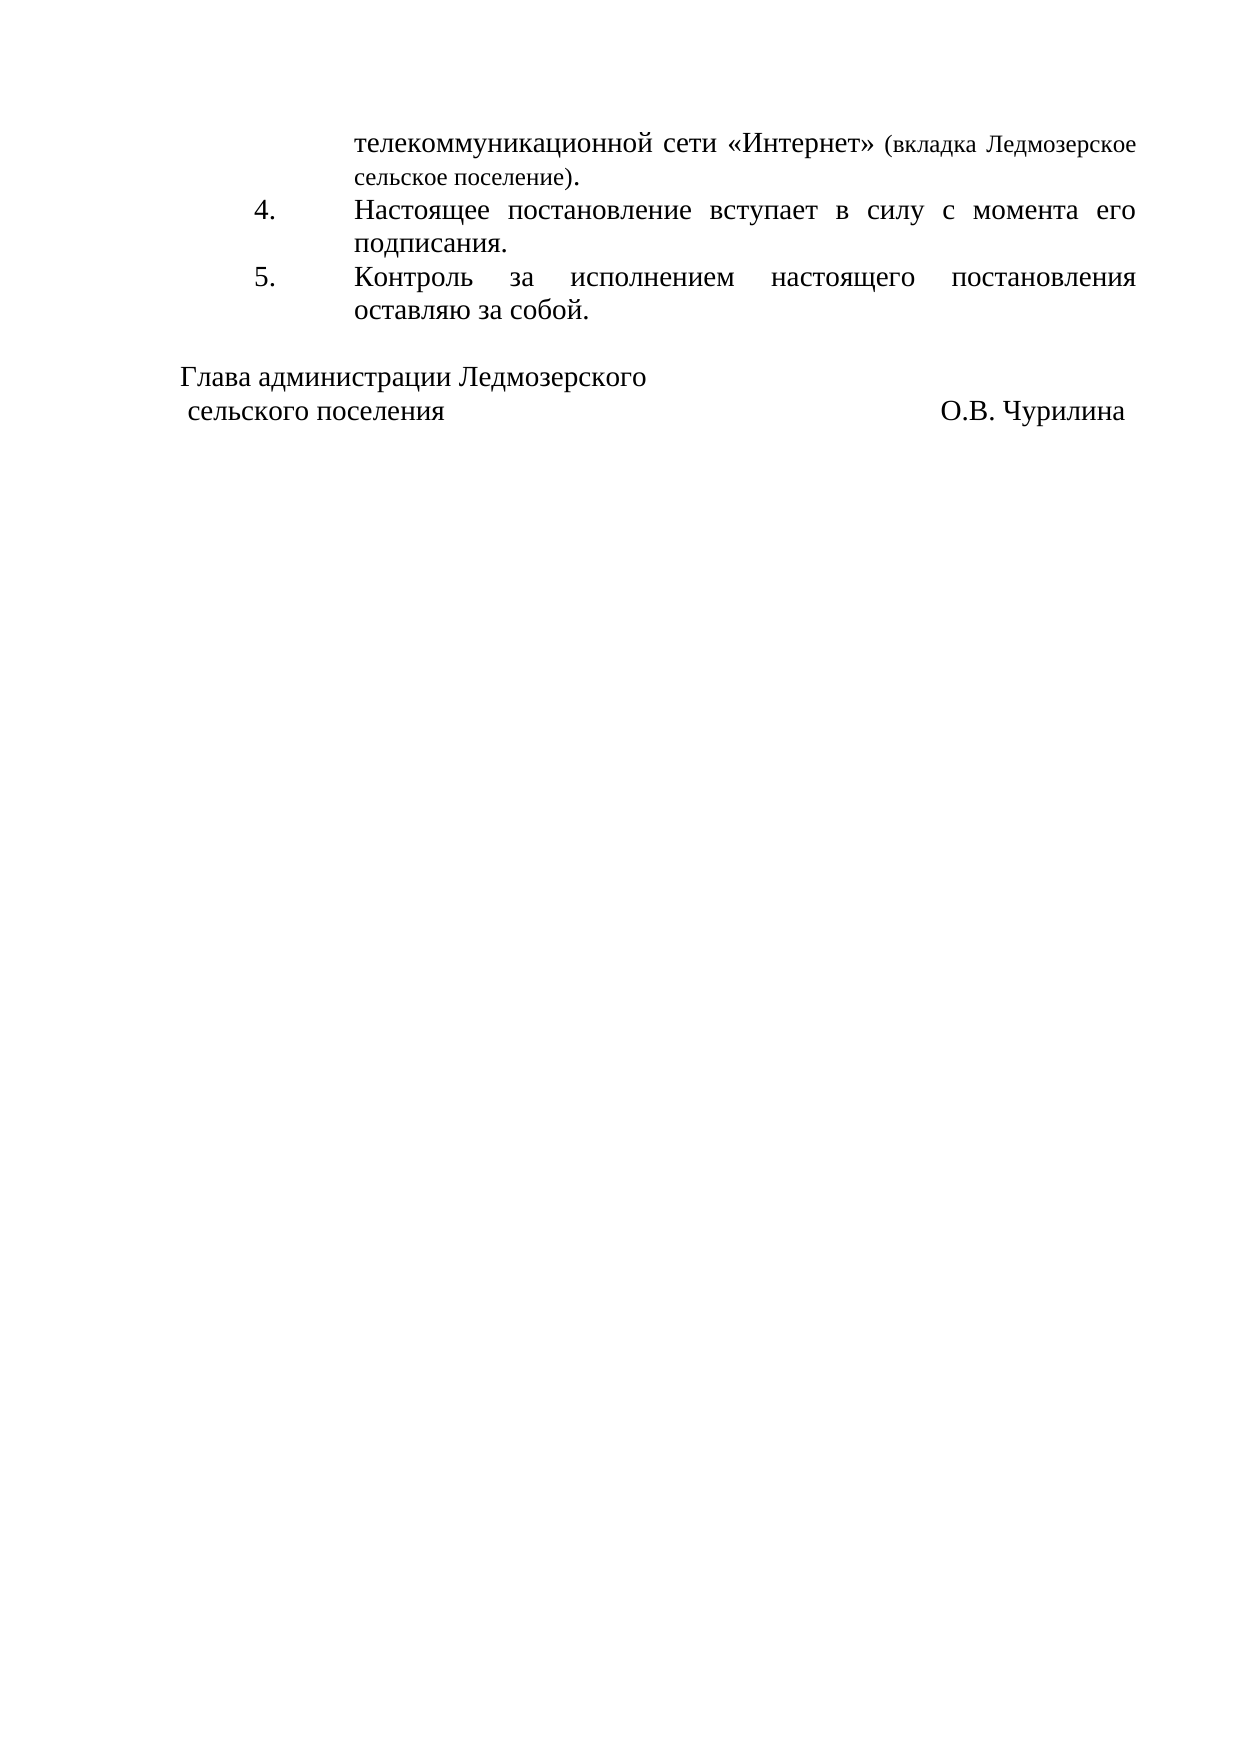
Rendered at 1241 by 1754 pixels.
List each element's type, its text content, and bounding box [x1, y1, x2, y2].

list Контроль за исполнением настоящего постановления оставляю за собой. [254, 259, 1137, 326]
list Настоящее постановление вступает в силу с момента его подписания. [254, 192, 1137, 259]
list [254, 125, 1137, 192]
text сельского поселения О.В. Чурилина [180, 393, 1137, 427]
text Глава администрации Ледмозерского [180, 359, 1137, 393]
